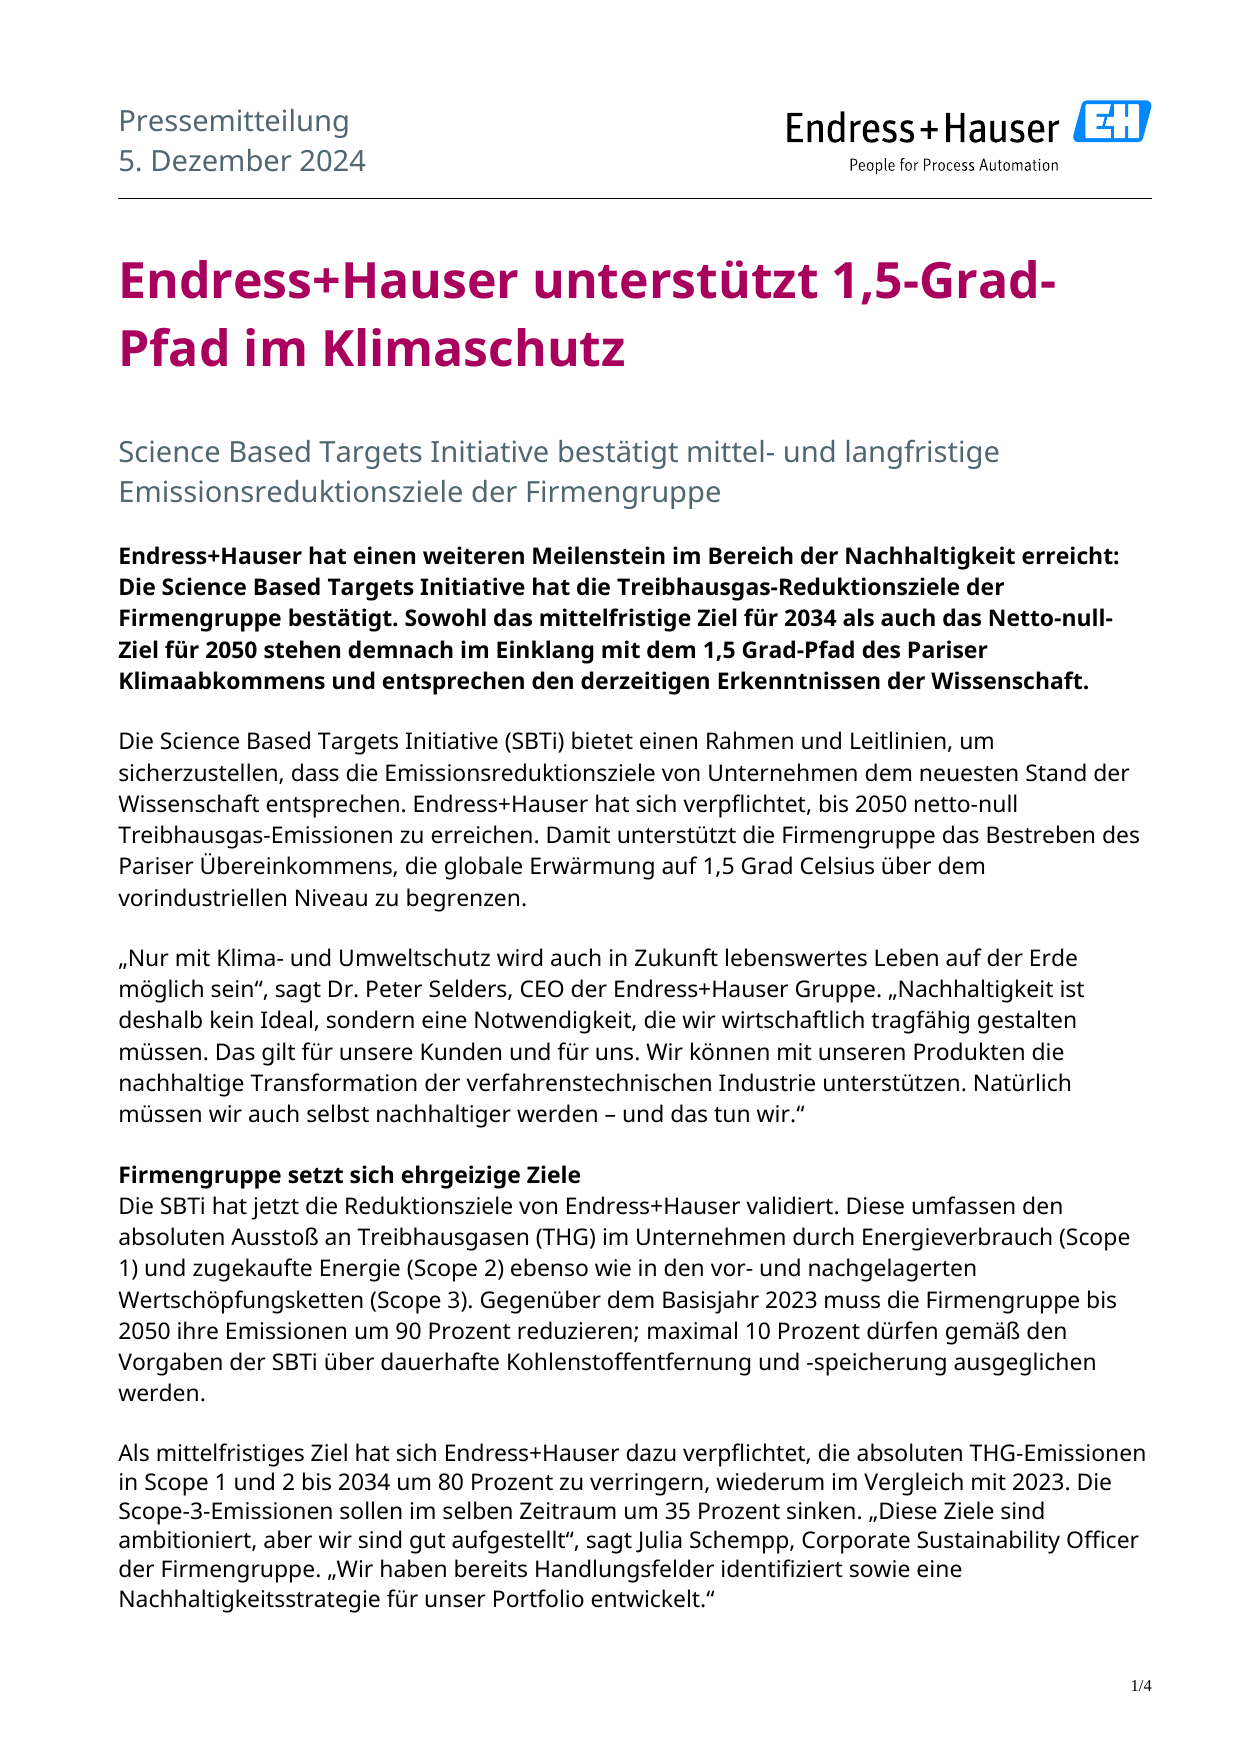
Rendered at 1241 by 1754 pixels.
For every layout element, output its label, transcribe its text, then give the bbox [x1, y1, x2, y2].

text Endress+Hauser unterstützt 1,5-Grad-Pfad im Klimaschutz [118, 245, 1152, 381]
text Firmengruppe setzt sich ehrgeizige Ziele [118, 1159, 1152, 1190]
text Die SBTi hat jetzt die Reduktionsziele von Endress+Hauser validiert. Diese umfassen den absoluten Ausstoß an Treibhausgasen (THG) im Unternehmen durch Energieverbrauch (Scope 1) und zugekaufte Energie (Scope 2) ebenso wie in den vor- und nachgelagerten Wertschöpfungsketten (Scope 3). Gegenüber dem Basisjahr 2023 muss die Firmengruppe bis 2050 ihre Emissionen um 90 Prozent reduzieren; maximal 10 Prozent dürfen gemäß den Vorgaben der SBTi über dauerhafte Kohlenstoffentfernung und -speicherung ausgeglichen werden. [118, 1190, 1152, 1409]
text Als mittelfristiges Ziel hat sich Endress+Hauser dazu verpflichtet, die absoluten THG-Emissionen in Scope 1 und 2 bis 2034 um 80 Prozent zu verringern, wiederum im Vergleich mit 2023. Die Scope-3-Emissionen sollen im selben Zeitraum um 35 Prozent sinken. „Diese Ziele sind ambitioniert, aber wir sind gut aufgestellt“, sagt Julia Schempp, Corporate Sustainability Officer der Firmengruppe. „Wir haben bereits Handlungsfelder identifiziert sowie eine Nachhaltigkeitsstrategie für unser Portfolio entwickelt.“ [118, 1438, 1152, 1613]
text Die Science Based Targets Initiative (SBTi) bietet einen Rahmen und Leitlinien, um sicherzustellen, dass die Emissionsreduktionsziele von Unternehmen dem neuesten Stand der Wissenschaft entsprechen. Endress+Hauser hat sich verpflichtet, bis 2050 netto-null Treibhausgas-Emissionen zu erreichen. Damit unterstützt die Firmengruppe das Bestreben des Pariser Übereinkommens, die globale Erwärmung auf 1,5 Grad Celsius über dem vorindustriellen Niveau zu begrenzen. [118, 725, 1152, 913]
text Science Based Targets Initiative bestätigt mittel- und langfristige Emissionsreduktionsziele der Firmengruppe [118, 431, 1152, 511]
text „Nur mit Klima- und Umweltschutz wird auch in Zukunft lebenswertes Leben auf der Erde möglich sein“, sagt Dr. Peter Selders, CEO der Endress+Hauser Gruppe. „Nachhaltigkeit ist deshalb kein Ideal, sondern eine Notwendigkeit, die wir wirtschaftlich tragfähig gestalten müssen. Das gilt für unsere Kunden und für uns. Wir können mit unseren Produkten die nachhaltige Transformation der verfahrenstechnischen Industrie unterstützen. Natürlich müssen wir auch selbst nachhaltiger werden – und das tun wir.“ [118, 942, 1152, 1129]
text Endress+Hauser hat einen weiteren Meilenstein im Bereich der Nachhaltigkeit erreicht: Die Science Based Targets Initiative hat die Treibhausgas-Reduktionsziele der Firmengruppe bestätigt. Sowohl das mittelfristige Ziel für 2034 als auch das Netto-null-Ziel für 2050 stehen demnach im Einklang mit dem 1,5 Grad-Pfad des Pariser Klimaabkommens und entsprechen den derzeitigen Erkenntnissen der Wissenschaft. [118, 540, 1152, 696]
